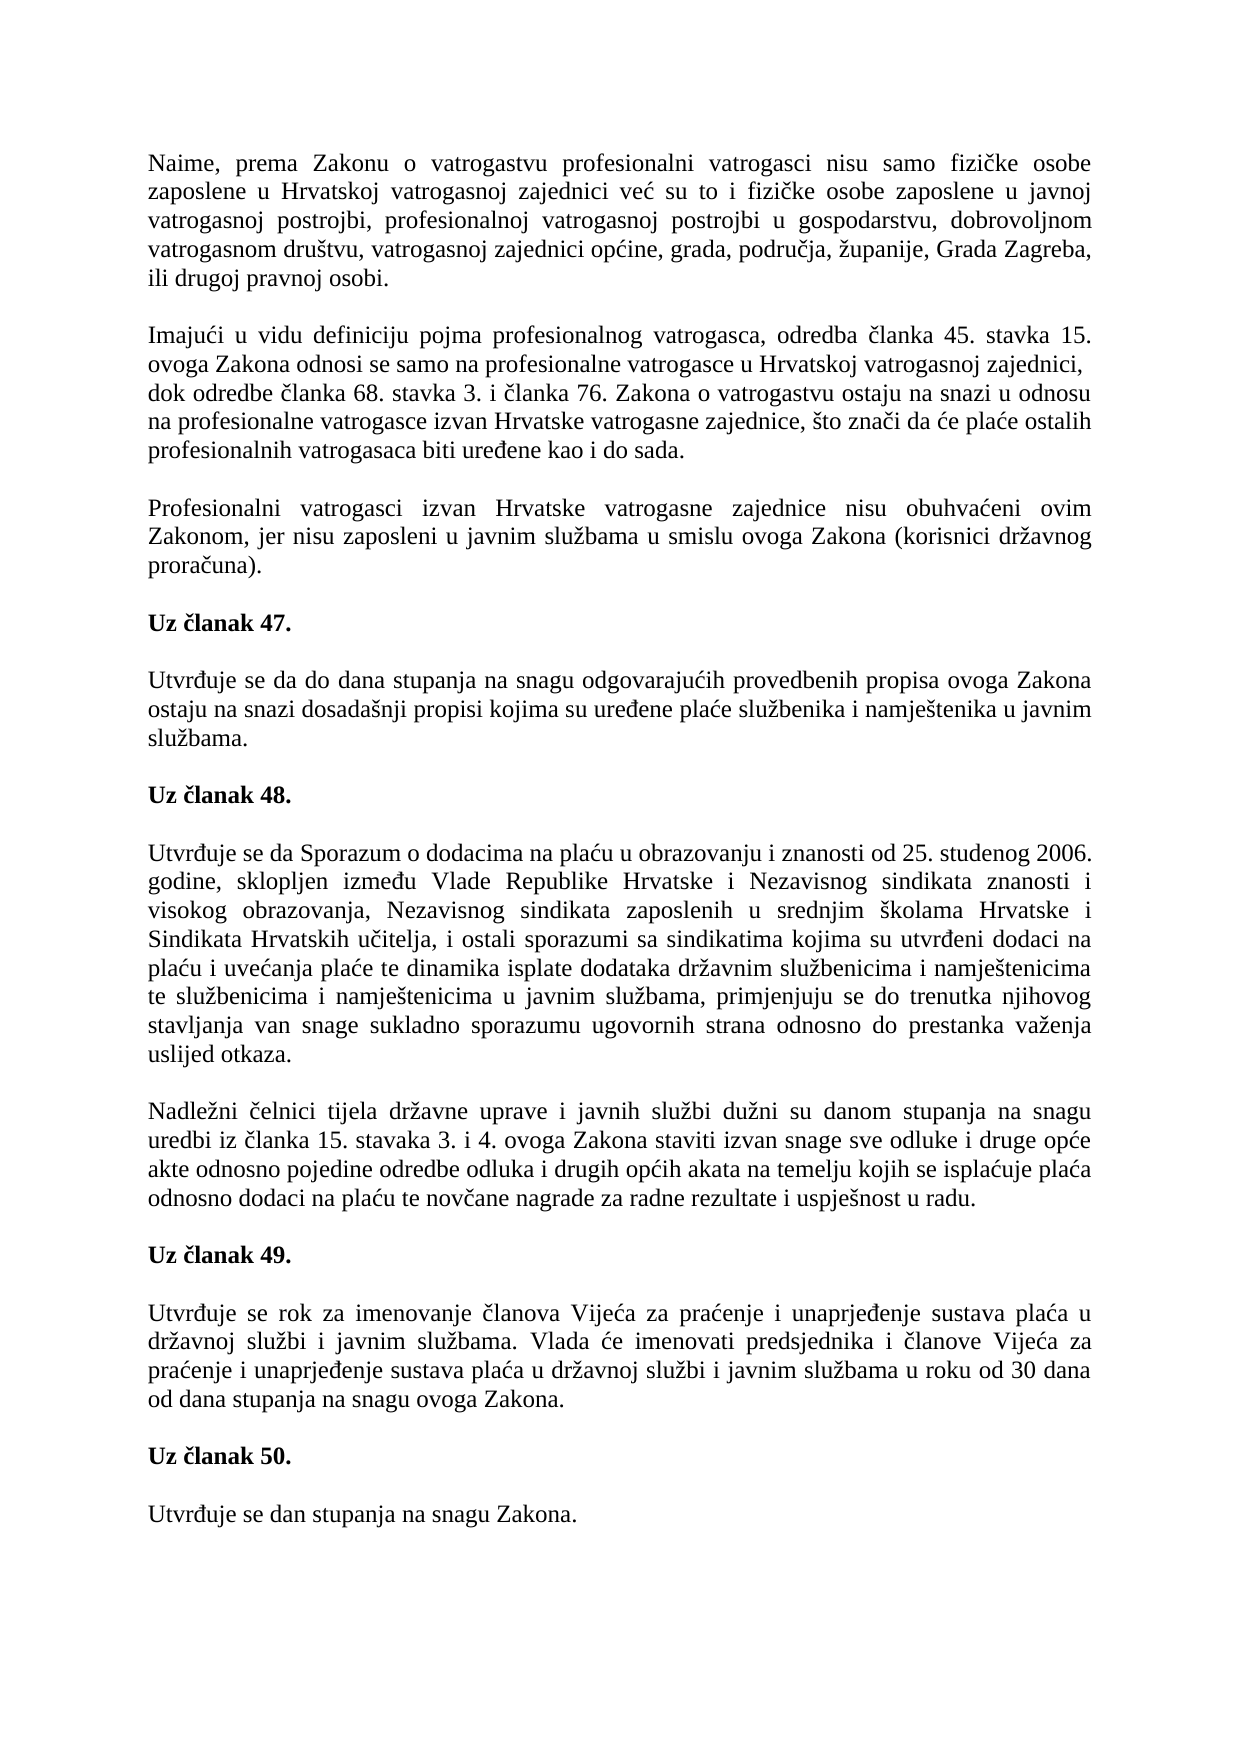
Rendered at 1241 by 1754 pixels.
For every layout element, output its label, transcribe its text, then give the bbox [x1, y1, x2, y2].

text Imajući u vidu definiciju pojma profesionalnog vatrogasca, odredba članka 45. stavka 15. ovoga Zakona odnosi se samo na profesionalne vatrogasce u Hrvatskoj vatrogasnoj zajednici, dok odredbe članka 68. stavka 3. i članka 76. Zakona o vatrogastvu ostaju na snazi u odnosu na profesionalne vatrogasce izvan Hrvatske vatrogasne zajednice, što znači da će plaće ostalih profesionalnih vatrogasaca biti uređene kao i do sada. [148, 320, 1093, 464]
text Naime, prema Zakonu o vatrogastvu profesionalni vatrogasci nisu samo fizičke osobe zaposlene u Hrvatskoj vatrogasnoj zajednici već su to i fizičke osobe zaposlene u javnoj vatrogasnoj postrojbi, profesionalnoj vatrogasnoj postrojbi u gospodarstvu, dobrovoljnom vatrogasnom društvu, vatrogasnoj zajednici općine, grada, područja, županije, Grada Zagreba, ili drugoj pravnoj osobi. [148, 148, 1093, 291]
text Utvrđuje se dan stupanja na snagu Zakona. [148, 1499, 1093, 1528]
text Profesionalni vatrogasci izvan Hrvatske vatrogasne zajednice nisu obuhvaćeni ovim Zakonom, jer nisu zaposleni u javnim službama u smislu ovoga Zakona (korisnici državnog proračuna). [148, 493, 1093, 579]
text Nadležni čelnici tijela državne uprave i javnih službi dužni su danom stupanja na snagu uredbi iz članka 15. stavaka 3. i 4. ovoga Zakona staviti izvan snage sve odluke i druge opće akte odnosno pojedine odredbe odluka i drugih općih akata na temelju kojih se isplaćuje plaća odnosno dodaci na plaću te novčane nagrade za radne rezultate i uspješnost u radu. [148, 1096, 1093, 1211]
text Uz članak 50. [148, 1441, 1093, 1470]
list Uz članak 48. [148, 780, 1093, 809]
list Uz članak 47. [148, 608, 1093, 636]
text Utvrđuje se da Sporazum o dodacima na plaću u obrazovanju i znanosti od 25. studenog 2006. godine, sklopljen između Vlade Republike Hrvatske i Nezavisnog sindikata znanosti i visokog obrazovanja, Nezavisnog sindikata zaposlenih u srednjim školama Hrvatske i Sindikata Hrvatskih učitelja, i ostali sporazumi sa sindikatima kojima su utvrđeni dodaci na plaću i uvećanja plaće te dinamika isplate dodataka državnim službenicima i namještenicima te službenicima i namještenicima u javnim službama, primjenjuju se do trenutka njihovog stavljanja van snage sukladno sporazumu ugovornih strana odnosno do prestanka važenja uslijed otkaza. [148, 838, 1093, 1068]
text Utvrđuje se rok za imenovanje članova Vijeća za praćenje i unaprjeđenje sustava plaća u državnoj službi i javnim službama. Vlada će imenovati predsjednika i članove Vijeća za praćenje i unaprjeđenje sustava plaća u državnoj službi i javnim službama u roku od 30 dana od dana stupanja na snagu ovoga Zakona. [148, 1298, 1093, 1413]
text Uz članak 49. [148, 1240, 1093, 1269]
text Utvrđuje se da do dana stupanja na snagu odgovarajućih provedbenih propisa ovoga Zakona ostaju na snazi dosadašnji propisi kojima su uređene plaće službenika i namještenika u javnim službama. [148, 665, 1093, 751]
